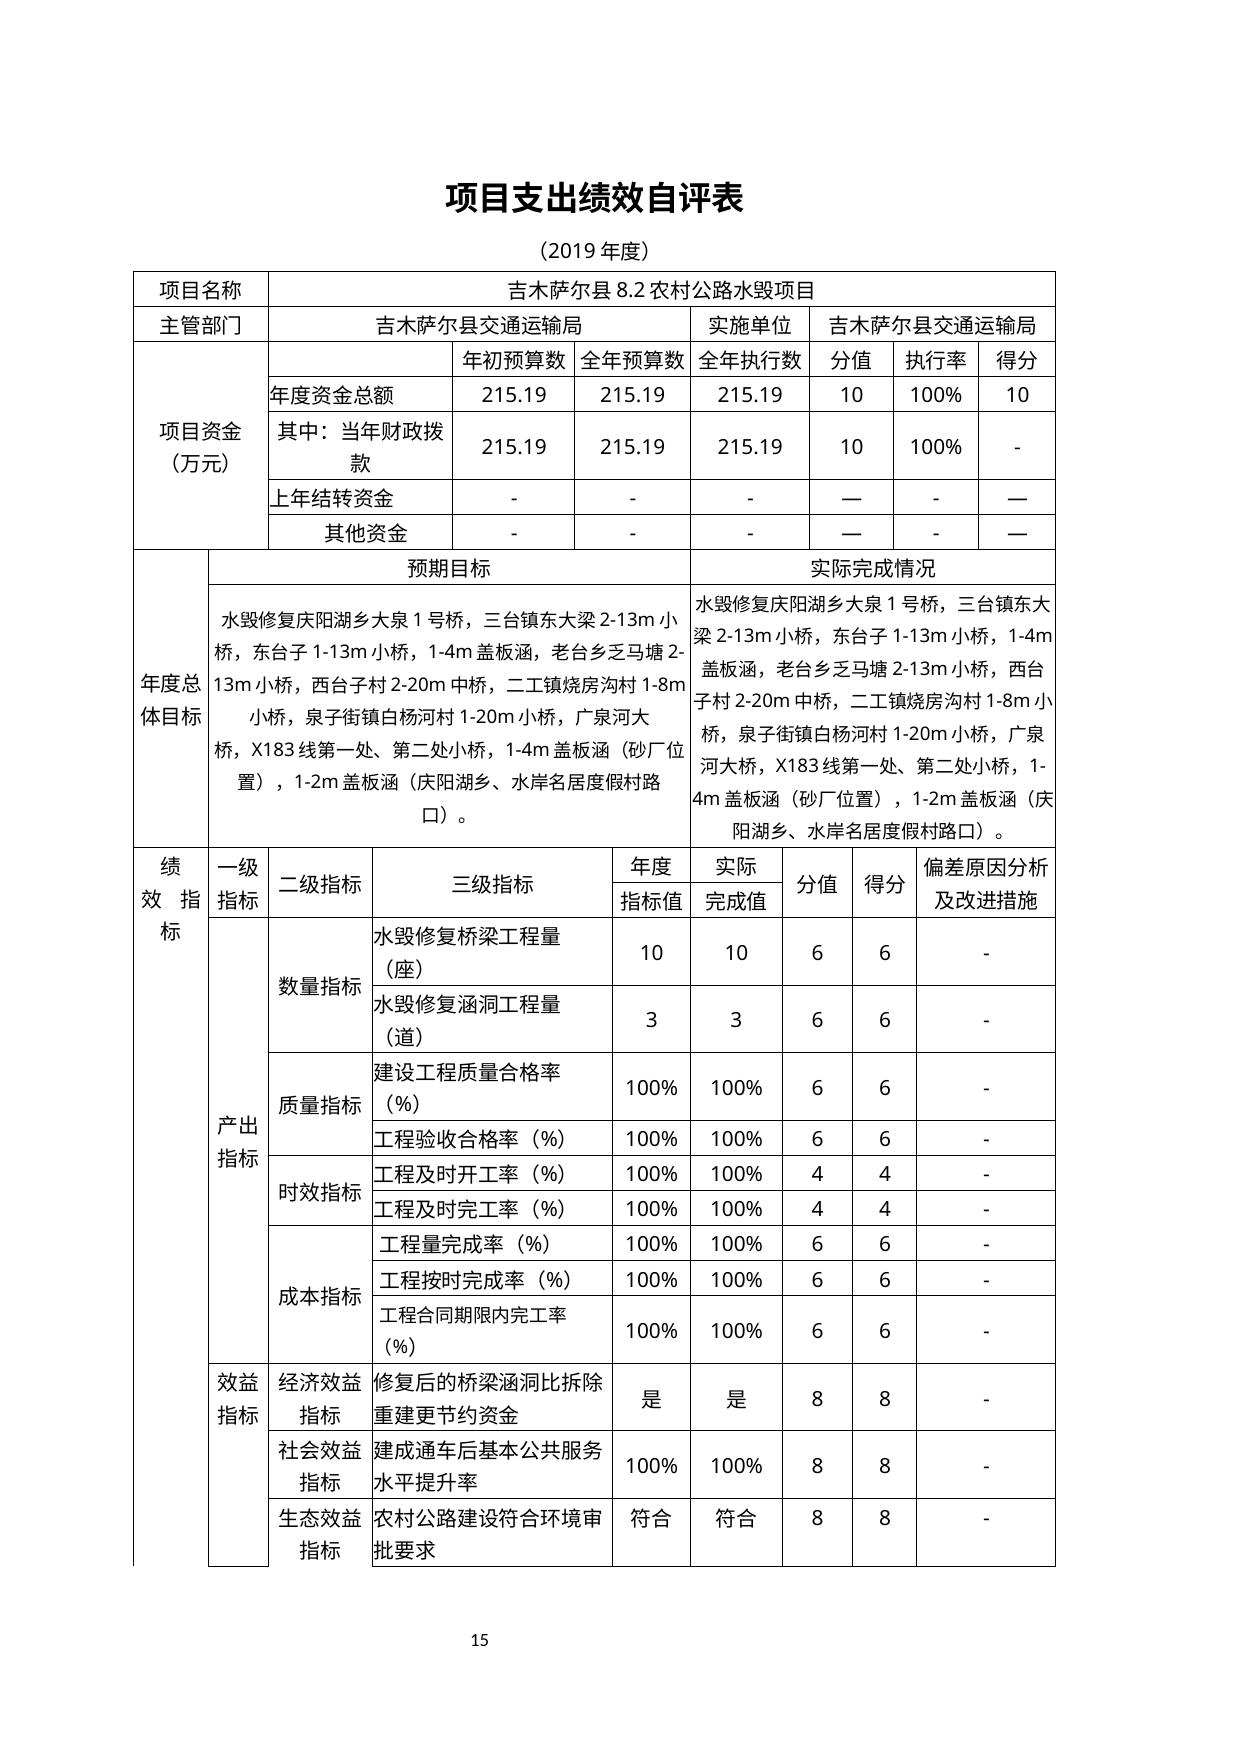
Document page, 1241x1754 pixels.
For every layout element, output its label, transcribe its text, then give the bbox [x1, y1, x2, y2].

table_cell — [810, 480, 893, 514]
table_cell 6 [853, 918, 916, 984]
table_cell 10 [691, 918, 782, 984]
table_cell 成本指标 [269, 1226, 372, 1363]
table_cell 6 [853, 986, 916, 1052]
table_cell 100% [894, 412, 978, 479]
table_cell （2019年度） [134, 229, 1056, 271]
table_cell 效益指标 [209, 1364, 268, 1566]
table_cell - [917, 986, 1055, 1052]
table_cell 100% [691, 1156, 782, 1190]
table_cell 100% [691, 1053, 782, 1120]
table_cell 10 [810, 412, 893, 479]
table_cell 吉木萨尔县交通运输局 [810, 307, 1055, 341]
table_cell 工程量完成率（%） [373, 1226, 612, 1260]
table_cell 一级指标 [209, 848, 268, 917]
table_cell - [917, 1226, 1055, 1260]
table_cell 工程验收合格率（%） [373, 1121, 612, 1155]
table_cell — [810, 515, 893, 549]
table_cell 符合 [613, 1499, 690, 1566]
table_cell - [917, 1364, 1055, 1430]
table_cell 100% [613, 1053, 690, 1120]
table_cell 6 [853, 1053, 916, 1120]
table_cell 吉木萨尔县8.2农村公路水毁项目 [269, 272, 1055, 306]
table_cell 215.19 [691, 412, 809, 479]
table_cell 215.19 [453, 377, 574, 411]
table_cell 215.19 [453, 412, 574, 479]
table_cell 工程按时完成率（%） [373, 1261, 612, 1295]
table_cell 10 [810, 377, 893, 411]
table_cell 其他资金 [269, 515, 452, 549]
table_cell 6 [853, 1261, 916, 1295]
table_cell 4 [853, 1191, 916, 1225]
table_cell 执行率 [894, 342, 978, 376]
table_cell 6 [783, 918, 852, 984]
table_cell 主管部门 [134, 307, 268, 341]
table_cell 215.19 [575, 377, 690, 411]
table_cell 修复后的桥梁涵洞比拆除重建更节约资金 [373, 1364, 612, 1430]
table_cell 工程合同期限内完工率（%） [373, 1296, 612, 1363]
table_cell 100% [613, 1261, 690, 1295]
table_cell 100% [613, 1191, 690, 1225]
table_cell 100% [691, 1121, 782, 1155]
table_cell 工程及时开工率（%） [373, 1156, 612, 1190]
table_cell - [691, 480, 809, 514]
table_cell - [917, 1121, 1055, 1155]
table_cell 100% [613, 1296, 690, 1363]
table_cell 经济效益指标 [269, 1364, 372, 1430]
table_cell 时效指标 [269, 1156, 372, 1225]
table_cell 6 [783, 986, 852, 1052]
table_header 项目支出绩效自评表 [134, 162, 1056, 228]
table_cell [269, 342, 452, 376]
table_cell 上年结转资金 [269, 480, 452, 514]
table_cell 10 [979, 377, 1055, 411]
table_cell 100% [691, 1226, 782, 1260]
table_cell 是 [613, 1364, 690, 1430]
table_cell 4 [783, 1156, 852, 1190]
table_cell - [894, 515, 978, 549]
table_cell 偏差原因分析及改进措施 [917, 848, 1055, 917]
table_cell 绩 效 指 标 [134, 848, 208, 1566]
table_cell 3 [691, 986, 782, 1052]
table_cell 年度资金总额 [269, 377, 452, 411]
table_cell 4 [853, 1156, 916, 1190]
table_cell 3 [613, 986, 690, 1052]
table_cell - [917, 1499, 1055, 1566]
table_cell 水毁修复桥梁工程量（座） [373, 918, 612, 984]
table_cell 8 [853, 1499, 916, 1566]
table_cell - [917, 1431, 1055, 1498]
table_cell 215.19 [691, 377, 809, 411]
table_cell 实际完成情况 [691, 550, 1055, 584]
table_cell 吉木萨尔县交通运输局 [269, 307, 690, 341]
table_cell 8 [853, 1364, 916, 1430]
table_cell 6 [853, 1121, 916, 1155]
table_cell 6 [783, 1261, 852, 1295]
table_cell 年度总体目标 [134, 550, 208, 847]
table_cell 得分 [979, 342, 1055, 376]
table_cell 100% [613, 1121, 690, 1155]
table_cell 100% [691, 1191, 782, 1225]
table_cell 实际 [691, 848, 782, 882]
table_cell 4 [783, 1191, 852, 1225]
table_cell 完成值 [691, 883, 782, 917]
table_cell 水毁修复庆阳湖乡大泉1号桥，三台镇东大梁2-13m小桥，东台子1-13m小桥，1-4m盖板涵，老台乡乏马塘2-13m小桥，西台子村2-20m中桥，二工镇烧房沟村1-8m小桥，泉子街镇白杨河村1-20m小桥，广泉河大桥，X183线第一处、第二处小桥，1-4m盖板涵（砂厂位置），1-2m盖板涵（庆阳湖乡、水岸名居度假村路口）。 [209, 585, 690, 847]
table_cell 项目资金 （万元） [134, 342, 268, 549]
table_cell 6 [853, 1296, 916, 1363]
table_cell 符合 [691, 1499, 782, 1566]
table_cell 6 [783, 1053, 852, 1120]
table_cell 建设工程质量合格率（%） [373, 1053, 612, 1120]
table_cell 项目名称 [134, 272, 268, 306]
table_cell 100% [613, 1156, 690, 1190]
table_cell 10 [613, 918, 690, 984]
table_cell - [575, 480, 690, 514]
table_cell - [917, 1053, 1055, 1120]
table_cell — [979, 515, 1055, 549]
table_cell 100% [691, 1296, 782, 1363]
table_cell 100% [613, 1226, 690, 1260]
table_cell 指标值 [613, 883, 690, 917]
table_cell 其中：当年财政拨款 [269, 412, 452, 479]
table_cell - [575, 515, 690, 549]
table_cell 水毁修复庆阳湖乡大泉1号桥，三台镇东大梁2-13m小桥，东台子1-13m小桥，1-4m盖板涵，老台乡乏马塘2-13m小桥，西台子村2-20m中桥，二工镇烧房沟村1-8m小桥，泉子街镇白杨河村1-20m小桥，广泉河大桥，X183线第一处、第二处小桥，1-4m盖板涵（砂厂位置），1-2m盖板涵（庆阳湖乡、水岸名居度假村路口）。 [691, 585, 1055, 847]
table_cell 100% [613, 1431, 690, 1498]
table_cell - [917, 1156, 1055, 1190]
table_cell 分值 [783, 848, 852, 917]
table_cell 100% [691, 1261, 782, 1295]
table_cell 社会效益指标 [269, 1431, 372, 1498]
table_cell - [917, 918, 1055, 984]
table_cell 数量指标 [269, 918, 372, 1052]
table_cell 是 [691, 1364, 782, 1430]
table_cell 6 [783, 1121, 852, 1155]
table_cell 8 [783, 1431, 852, 1498]
table_cell - [453, 515, 574, 549]
table_cell 预期目标 [209, 550, 690, 584]
table_cell 得分 [853, 848, 916, 917]
table_cell 全年执行数 [691, 342, 809, 376]
table_cell 农村公路建设符合环境审批要求 [373, 1499, 612, 1566]
table_cell 100% [894, 377, 978, 411]
table_cell 100% [691, 1431, 782, 1498]
table_cell 8 [783, 1499, 852, 1566]
table_cell 产出指标 [209, 918, 268, 1363]
table_cell 水毁修复涵洞工程量（道） [373, 986, 612, 1052]
table_cell - [691, 515, 809, 549]
table_cell 年初预算数 [453, 342, 574, 376]
table_cell 年度 [613, 848, 690, 882]
table_cell - [917, 1261, 1055, 1295]
table_cell - [917, 1296, 1055, 1363]
table_cell - [453, 480, 574, 514]
table_cell 6 [853, 1226, 916, 1260]
table_cell — [979, 480, 1055, 514]
table_cell 6 [783, 1226, 852, 1260]
table_cell - [894, 480, 978, 514]
table_cell 三级指标 [373, 848, 612, 917]
table_cell - [979, 412, 1055, 479]
table_cell 二级指标 [269, 848, 372, 917]
table_cell - [917, 1191, 1055, 1225]
table_cell 建成通车后基本公共服务水平提升率 [373, 1431, 612, 1498]
table_cell 215.19 [575, 412, 690, 479]
table_cell 8 [783, 1364, 852, 1430]
table_cell 全年预算数 [575, 342, 690, 376]
table_cell 工程及时完工率（%） [373, 1191, 612, 1225]
table_cell 分值 [810, 342, 893, 376]
table_cell 质量指标 [269, 1053, 372, 1155]
table_cell 实施单位 [691, 307, 809, 341]
table_cell 6 [783, 1296, 852, 1363]
table_cell 生态效益指标 [269, 1499, 372, 1566]
table_cell 8 [853, 1431, 916, 1498]
